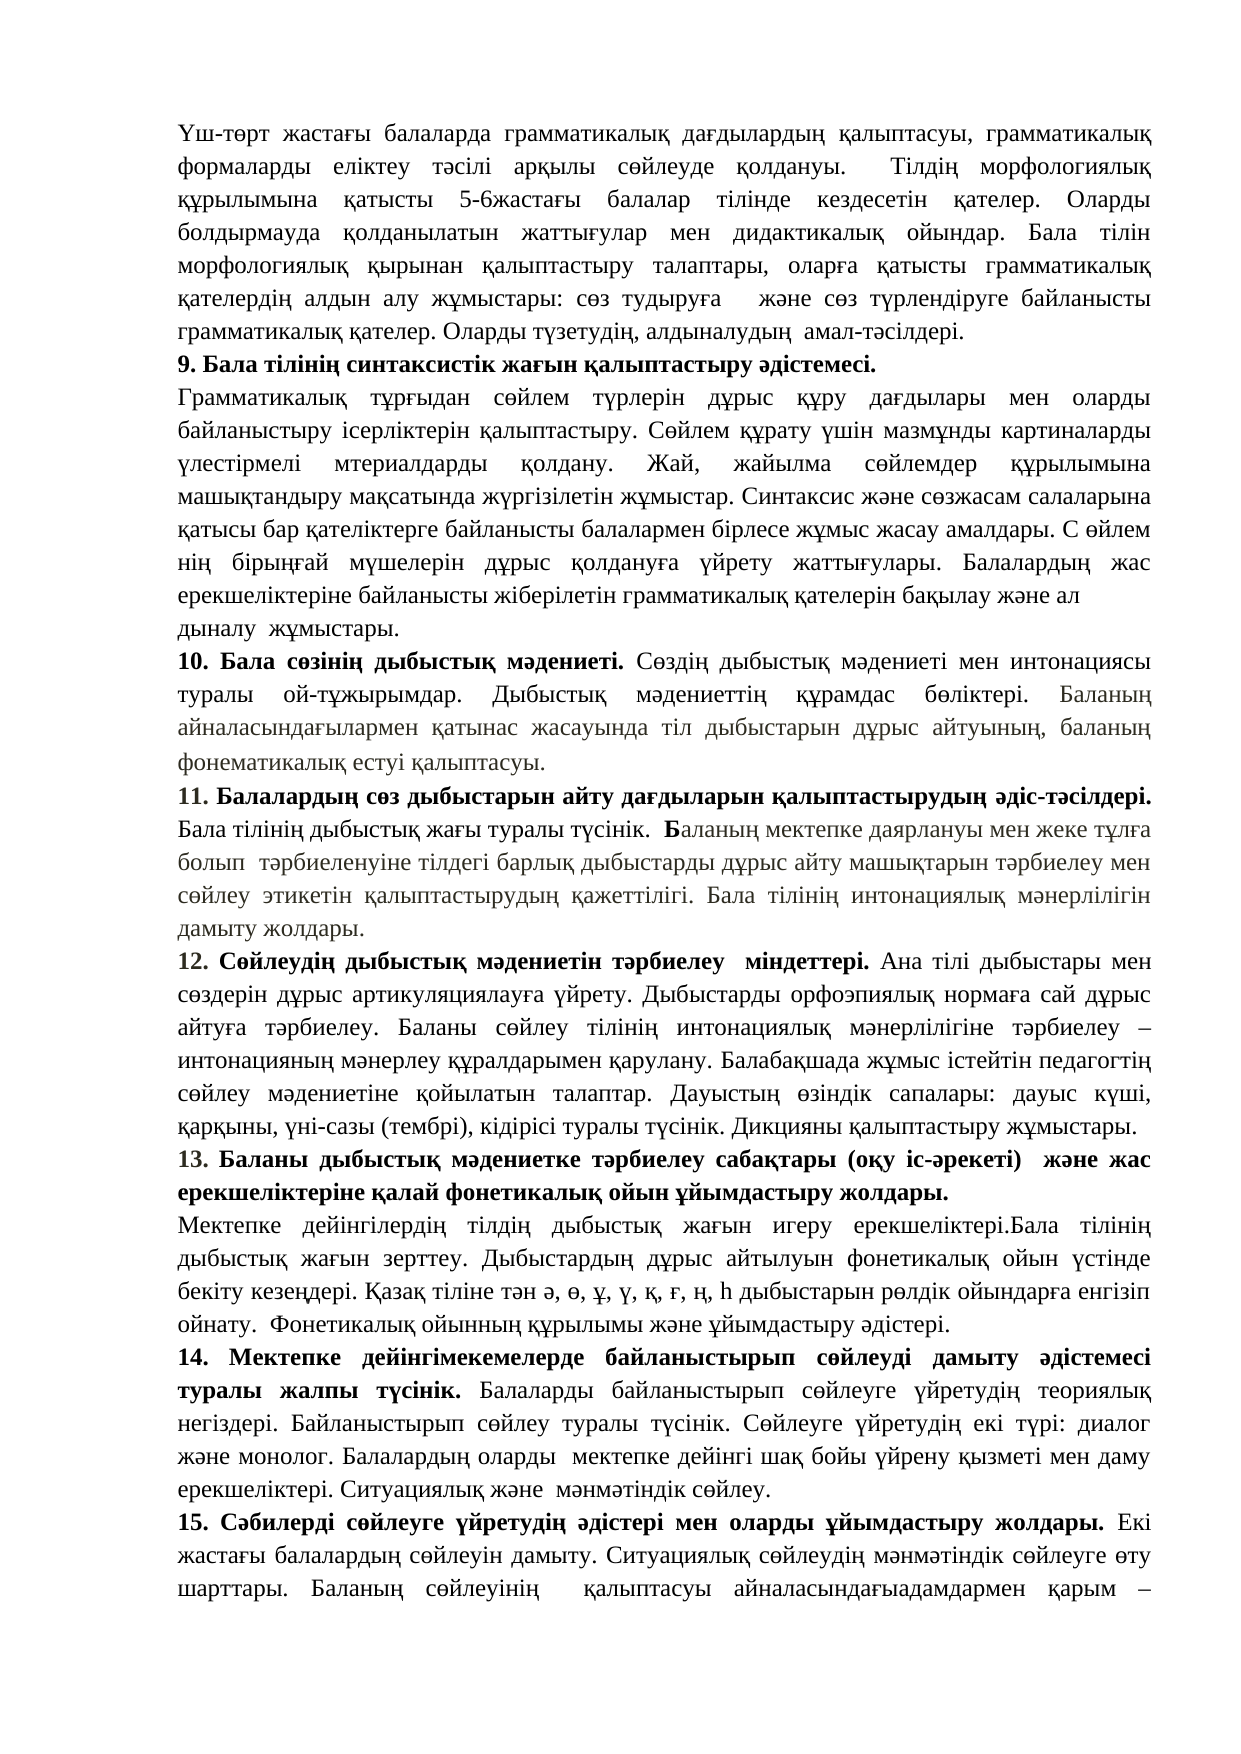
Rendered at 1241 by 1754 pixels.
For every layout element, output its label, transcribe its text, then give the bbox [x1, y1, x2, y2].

text 14. Мектепке дейінгімекемелерде байланыстырып сөйлеуді дамыту әдістемесі туралы жалпы түсінік. Балаларды байланыстырып сөйлеуге үйретудің теориялық негіздері. Байланыстырып сөйлеу туралы түсінік. Сөйлеуге үйретудің екі түрі: диалог және монолог. Балалардың оларды мектепке дейінгі шақ бойы үйрену қызметі мен даму ерекшеліктері. Ситуациялық және мәнмәтіндік сөйлеу. [177, 1342, 1152, 1503]
text Грамматикалық тұрғыдан сөйлем түрлерін дұрыс құру дағдылары мен оларды байланыстыру ісерліктерін қалыптастыру. Сөйлем құрату үшін мазмұнды картиналарды үлестірмелі мтериалдарды қолдану. Жай, жайылма сөйлемдер құрылымына машықтандыру мақсатында жүргізілетін жұмыстар. Синтаксис және сөзжасам салаларына қатысы бар қателіктерге байланысты балалармен бірлесе жұмыс жасау амалдары. С өйлем нің бірыңғай мүшелерін дұрыс қолдануға үйрету жаттығулары. Балалардың жас ерекшеліктеріне байланысты жіберілетін грамматикалық қателерін бақылау және ал [177, 382, 1152, 609]
text 11. Балалардың сөз дыбыстарын айту дағдыларын қалыптастырудың әдіс-тәсілдері. Бала тілінің дыбыстық жағы туралы түсінік. Баланың мектепке даярлануы мен жеке тұлға болып тәрбиеленуіне тілдегі барлық дыбыстарды дұрыс айту машықтарын тәрбиелеу мен сөйлеу этикетін қалыптастырудың қажеттілігі. Бала тілінің интонациялық мәнерлілігін дамыту жолдары. [177, 781, 1152, 942]
text 10. Бала сөзінің дыбыстық мәдениеті. Сөздің дыбыстық мәдениеті мен интонациясы туралы ой-тұжырымдар. Дыбыстық мәдениеттің құрамдас бөліктері. Баланың айналасындағылармен қатынас жасауында тіл дыбыстарын дұрыс айтуының, баланың фонематикалық естуі қалыптасуы. [177, 646, 1152, 776]
text Мектепке дейінгілердің тілдің дыбыстық жағын игеру ерекшеліктері.Бала тілінің дыбыстық жағын зерттеу. Дыбыстардың дұрыс айтылуын фонетикалық ойын үстінде бекіту кезеңдері. Қазақ тіліне тән ә, ө, ұ, ү, қ, ғ, ң, һ дыбыстарын рөлдік ойындарға енгізіп ойнату. Фонетикалық ойынның құрылымы және ұйымдастыру әдістері. [177, 1210, 1152, 1338]
text 9. Бала тілінің синтаксистік жағын қалыптастыру әдістемесі. [177, 349, 1152, 378]
text Үш-төрт жастағы балаларда грамматикалық дағдылардың қалыптасуы, грамматикалық формаларды еліктеу тәсілі арқылы сөйлеуде қолдануы. Тілдің морфологиялық құрылымына қатысты 5-6жастағы балалар тілінде кездесетін қателер. Оларды болдырмауда қолданылатын жаттығулар мен дидактикалық ойындар. Бала тілін морфологиялық қырынан қалыптастыру талаптары, оларға қатысты грамматикалық қателердің алдын алу жұмыстары: сөз тудыруға және сөз түрлендіруге байланысты грамматикалық қателер. Оларды түзетудің, алдыналудың амал-тәсілдері. [177, 118, 1152, 345]
text дыналу жұмыстары. [177, 613, 1152, 642]
text 12. Сөйлеудің дыбыстық мәдениетін тәрбиелеу міндеттері. Ана тілі дыбыстары мен сөздерін дұрыс артикуляциялауға үйрету. Дыбыстарды орфоэпиялық нормаға сай дұрыс айтуға тәрбиелеу. Баланы сөйлеу тілінің интонациялық мәнерлілігіне тәрбиелеу – интонацияның мәнерлеу құралдарымен қарулану. Балабақшада жұмыс істейтін педагогтің сөйлеу мәдениетіне қойылатын талаптар. Дауыстың өзіндік сапалары: дауыс күші, қарқыны, үні-сазы (тембрі), кідірісі туралы түсінік. Дикцияны қалыптастыру жұмыстары. [177, 946, 1152, 1140]
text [177, 1507, 1152, 1602]
text 13. Баланы дыбыстық мәдениетке тәрбиелеу сабақтары (оқу іс-әрекеті) және жас ерекшеліктеріне қалай фонетикалық ойын ұйымдастыру жолдары. [177, 1144, 1152, 1206]
